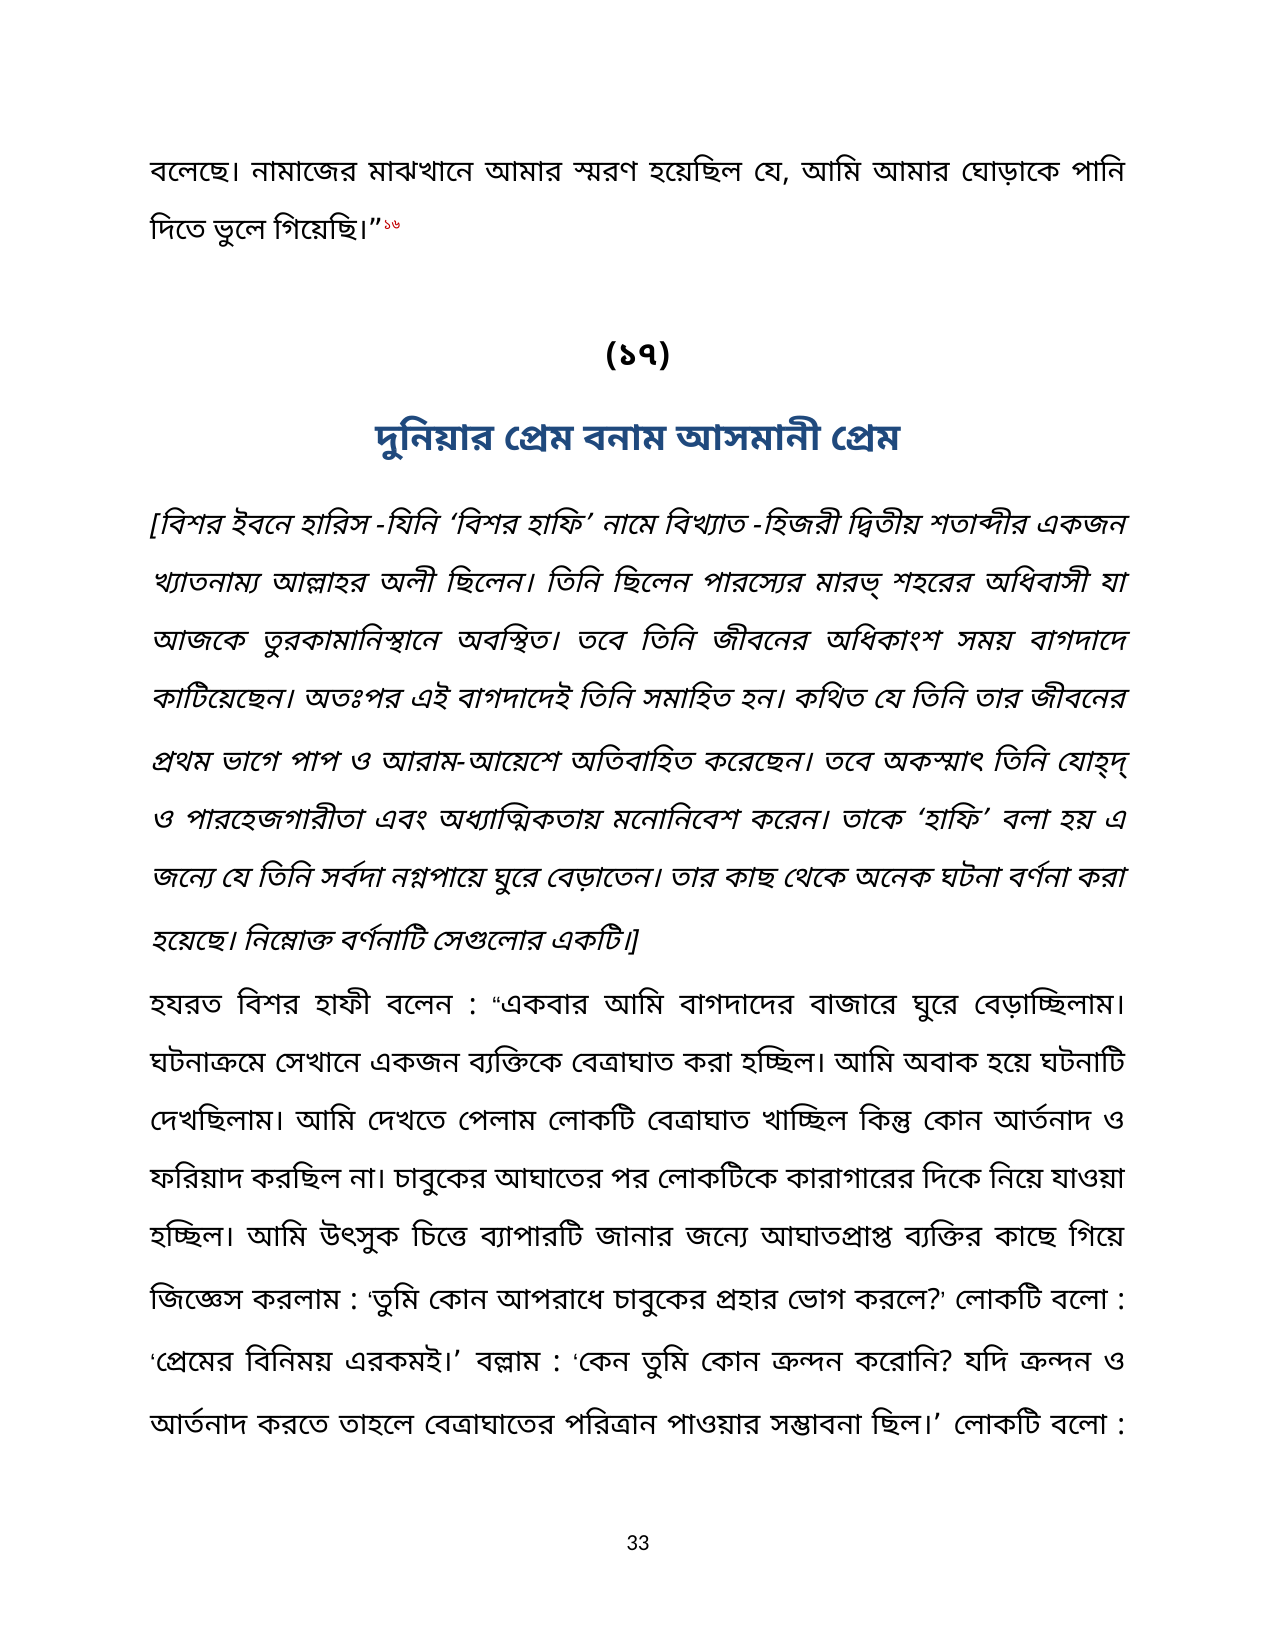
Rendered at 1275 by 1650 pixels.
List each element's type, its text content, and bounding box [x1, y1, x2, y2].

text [150, 150, 1125, 251]
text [150, 983, 1125, 1447]
text (১৭) [150, 330, 1125, 379]
text [বিশর ইবনে হারিস -যিনি ‘বিশর হাফি’ নামে বিখ্যাত -হিজরী দ্বিতীয় শতাব্দীর একজন খ্যাতনাম্য আল্লাহর অলী ছিলেন। তিনি ছিলেন পারস্যের মারভ্ শহরের অধিবাসী যা আজকে তুরকামানিস্থানে অবস্থিত। তবে তিনি জীবনের অধিকাংশ সময় বাগদাদে কাটিয়েছেন। অতঃপর এই বাগদাদেই তিনি সমাহিত হন। কথিত যে তিনি তার জীবনের প্রথম ভাগে পাপ ও আরাম-আয়েশে অতিবাহিত করেছেন। তবে অকস্মাৎ তিনি যোহ্দ্ ও পারহেজগারীতা এবং অধ্যাত্মিকতায় মনোনিবেশ করেন। তাকে ‘হাফি’ বলা হয় এ জন্যে যে তিনি সর্বদা নগ্নপায়ে ঘুরে বেড়াতেন। তার কাছ থেকে অনেক ঘটনা বর্ণনা করা হয়েছে। নিম্নোক্ত বর্ণনাটি সেগুলোর একটি।] [150, 503, 1125, 962]
subtitle দুনিয়ার প্রেম বনাম আসমানী প্রেম [150, 416, 1125, 466]
